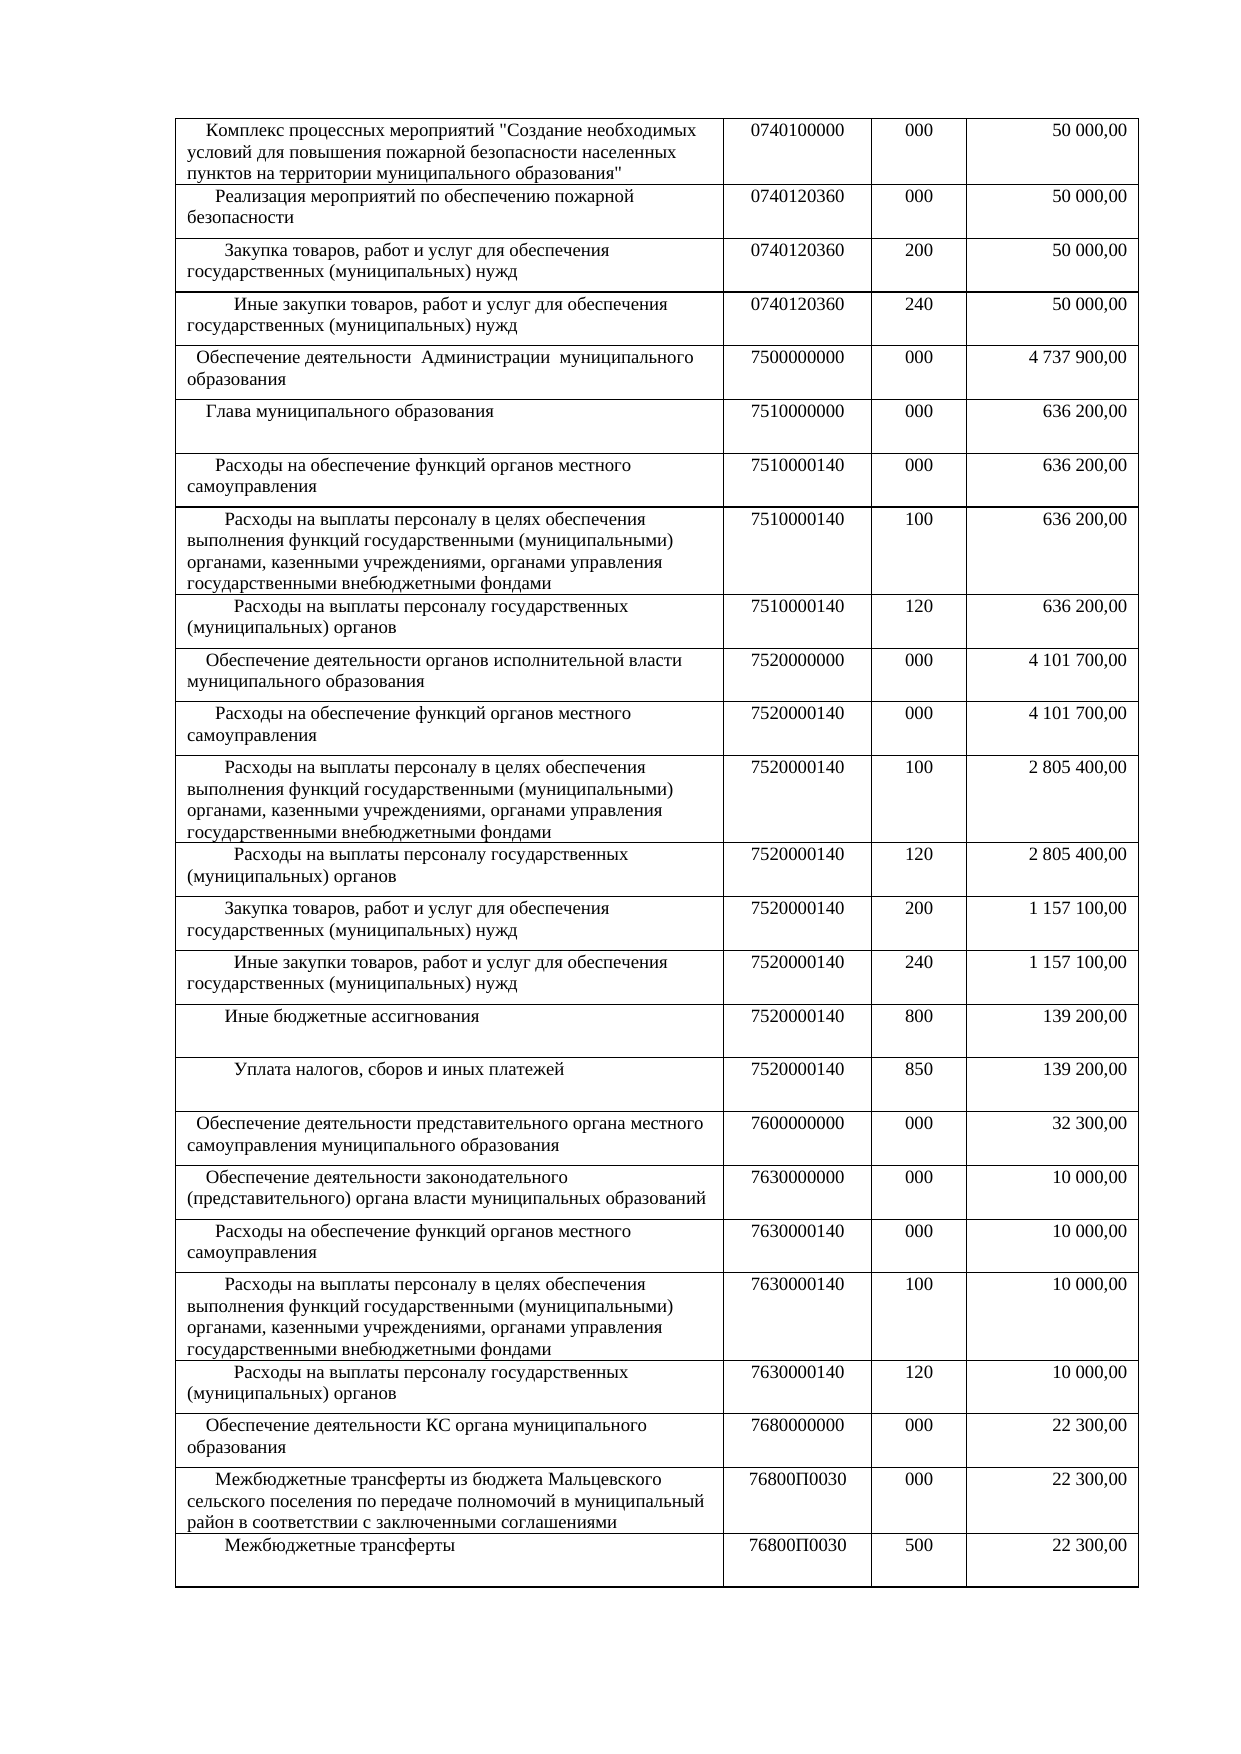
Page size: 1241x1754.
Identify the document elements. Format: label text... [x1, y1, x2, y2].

table_cell 000 [872, 1220, 966, 1272]
table_cell Реализация мероприятий по обеспечению пожарной безопасности [176, 185, 723, 238]
table_cell Обеспечение деятельности законодательного (представительного) органа власти муниципальных образований [176, 1166, 723, 1218]
table_cell Расходы на выплаты персоналу государственных (муниципальных) органов [176, 843, 723, 896]
table_cell 7520000140 [724, 756, 871, 842]
table_cell 4 737 900,00 [967, 346, 1138, 399]
table_cell 50 000,00 [967, 239, 1138, 291]
table_cell 000 [872, 454, 966, 506]
table_cell Расходы на обеспечение функций органов местного самоуправления [176, 1220, 723, 1272]
table_cell 7510000140 [724, 508, 871, 594]
table_cell 32 300,00 [967, 1112, 1138, 1165]
table_cell 7520000140 [724, 951, 871, 1003]
table_cell Расходы на выплаты персоналу в целях обеспечения выполнения функций государственными (муниципальными) органами, казенными учреждениями, органами управления государственными внебюджетными фондами [176, 1273, 723, 1359]
table_cell Межбюджетные трансферты из бюджета Мальцевского сельского поселения по передаче полномочий в муниципальный район в соответствии с заключенными соглашениями [176, 1468, 723, 1533]
table_cell 100 [872, 1273, 966, 1359]
table_cell 800 [872, 1005, 966, 1057]
table_cell Расходы на выплаты персоналу государственных (муниципальных) органов [176, 1361, 723, 1413]
table_cell 10 000,00 [967, 1166, 1138, 1218]
table_cell Обеспечение деятельности органов исполнительной власти муниципального образования [176, 649, 723, 701]
table_cell 100 [872, 756, 966, 842]
table_cell 000 [872, 1468, 966, 1533]
table_cell Обеспечение деятельности КС органа муниципального образования [176, 1414, 723, 1467]
table_cell Закупка товаров, работ и услуг для обеспечения государственных (муниципальных) нужд [176, 897, 723, 950]
table_cell 000 [872, 1166, 966, 1218]
table_cell Расходы на обеспечение функций органов местного самоуправления [176, 454, 723, 506]
table_cell 000 [872, 649, 966, 701]
table_cell 000 [872, 400, 966, 453]
table_cell 1 157 100,00 [967, 951, 1138, 1003]
table_cell Иные бюджетные ассигнования [176, 1005, 723, 1057]
table_cell 4 101 700,00 [967, 702, 1138, 755]
table_cell Уплата налогов, сборов и иных платежей [176, 1058, 723, 1111]
table_cell 7680000000 [724, 1414, 871, 1467]
table_cell 7520000140 [724, 1058, 871, 1111]
table_cell Комплекс процессных мероприятий "Создание необходимых условий для повышения пожарной безопасности населенных пунктов на территории муниципального образования" [176, 119, 723, 184]
table_cell 7630000140 [724, 1273, 871, 1359]
table_cell 10 000,00 [967, 1361, 1138, 1413]
table_cell 4 101 700,00 [967, 649, 1138, 701]
table_cell 200 [872, 239, 966, 291]
table_cell Обеспечение деятельности Администрации муниципального образования [176, 346, 723, 399]
table_cell 10 000,00 [967, 1220, 1138, 1272]
table_cell 120 [872, 1361, 966, 1413]
table_cell Обеспечение деятельности представительного органа местного самоуправления муниципального образования [176, 1112, 723, 1165]
table_cell Межбюджетные трансферты [176, 1534, 723, 1586]
table_cell 120 [872, 595, 966, 647]
table_cell 850 [872, 1058, 966, 1111]
table_cell 1 157 100,00 [967, 897, 1138, 950]
table_cell 120 [872, 843, 966, 896]
table_cell 000 [872, 185, 966, 238]
table_cell 22 300,00 [967, 1468, 1138, 1533]
table_cell 76800П0030 [724, 1468, 871, 1533]
table_cell 7630000140 [724, 1361, 871, 1413]
table_cell 139 200,00 [967, 1058, 1138, 1111]
table_cell 7510000000 [724, 400, 871, 453]
table_cell 0740120360 [724, 293, 871, 345]
table_cell 7510000140 [724, 595, 871, 647]
table_cell 200 [872, 897, 966, 950]
table_cell 240 [872, 951, 966, 1003]
table_cell 7500000000 [724, 346, 871, 399]
table_cell 10 000,00 [967, 1273, 1138, 1359]
table_cell 7520000140 [724, 702, 871, 755]
table_cell 636 200,00 [967, 400, 1138, 453]
table_cell Расходы на выплаты персоналу государственных (муниципальных) органов [176, 595, 723, 647]
table_cell 240 [872, 293, 966, 345]
table_cell 50 000,00 [967, 293, 1138, 345]
table_cell 7520000000 [724, 649, 871, 701]
table_cell 7520000140 [724, 897, 871, 950]
table_cell 7630000000 [724, 1166, 871, 1218]
table_cell Расходы на выплаты персоналу в целях обеспечения выполнения функций государственными (муниципальными) органами, казенными учреждениями, органами управления государственными внебюджетными фондами [176, 508, 723, 594]
table_cell 22 300,00 [967, 1414, 1138, 1467]
table_cell 636 200,00 [967, 508, 1138, 594]
table_cell 0740100000 [724, 119, 871, 184]
table_cell 76800П0030 [724, 1534, 871, 1586]
table_cell 000 [872, 1112, 966, 1165]
table_cell Иные закупки товаров, работ и услуг для обеспечения государственных (муниципальных) нужд [176, 951, 723, 1003]
table_cell 500 [872, 1534, 966, 1586]
table_cell 7520000140 [724, 1005, 871, 1057]
table_cell 000 [872, 702, 966, 755]
table_cell 7630000140 [724, 1220, 871, 1272]
table_cell Закупка товаров, работ и услуг для обеспечения государственных (муниципальных) нужд [176, 239, 723, 291]
table_cell 139 200,00 [967, 1005, 1138, 1057]
table_cell 22 300,00 [967, 1534, 1138, 1586]
table_cell 000 [872, 119, 966, 184]
table_cell 7510000140 [724, 454, 871, 506]
table_cell 2 805 400,00 [967, 843, 1138, 896]
table_cell 636 200,00 [967, 595, 1138, 647]
table_cell 636 200,00 [967, 454, 1138, 506]
table_cell 000 [872, 346, 966, 399]
table_cell 0740120360 [724, 185, 871, 238]
table_cell Иные закупки товаров, работ и услуг для обеспечения государственных (муниципальных) нужд [176, 293, 723, 345]
table_cell 50 000,00 [967, 119, 1138, 184]
table_cell 000 [872, 1414, 966, 1467]
table_cell 100 [872, 508, 966, 594]
table_cell 7600000000 [724, 1112, 871, 1165]
table_cell Расходы на выплаты персоналу в целях обеспечения выполнения функций государственными (муниципальными) органами, казенными учреждениями, органами управления государственными внебюджетными фондами [176, 756, 723, 842]
table_cell 50 000,00 [967, 185, 1138, 238]
table_cell Расходы на обеспечение функций органов местного самоуправления [176, 702, 723, 755]
table_cell 2 805 400,00 [967, 756, 1138, 842]
table_cell 7520000140 [724, 843, 871, 896]
table_cell Глава муниципального образования [176, 400, 723, 453]
table_cell 0740120360 [724, 239, 871, 291]
